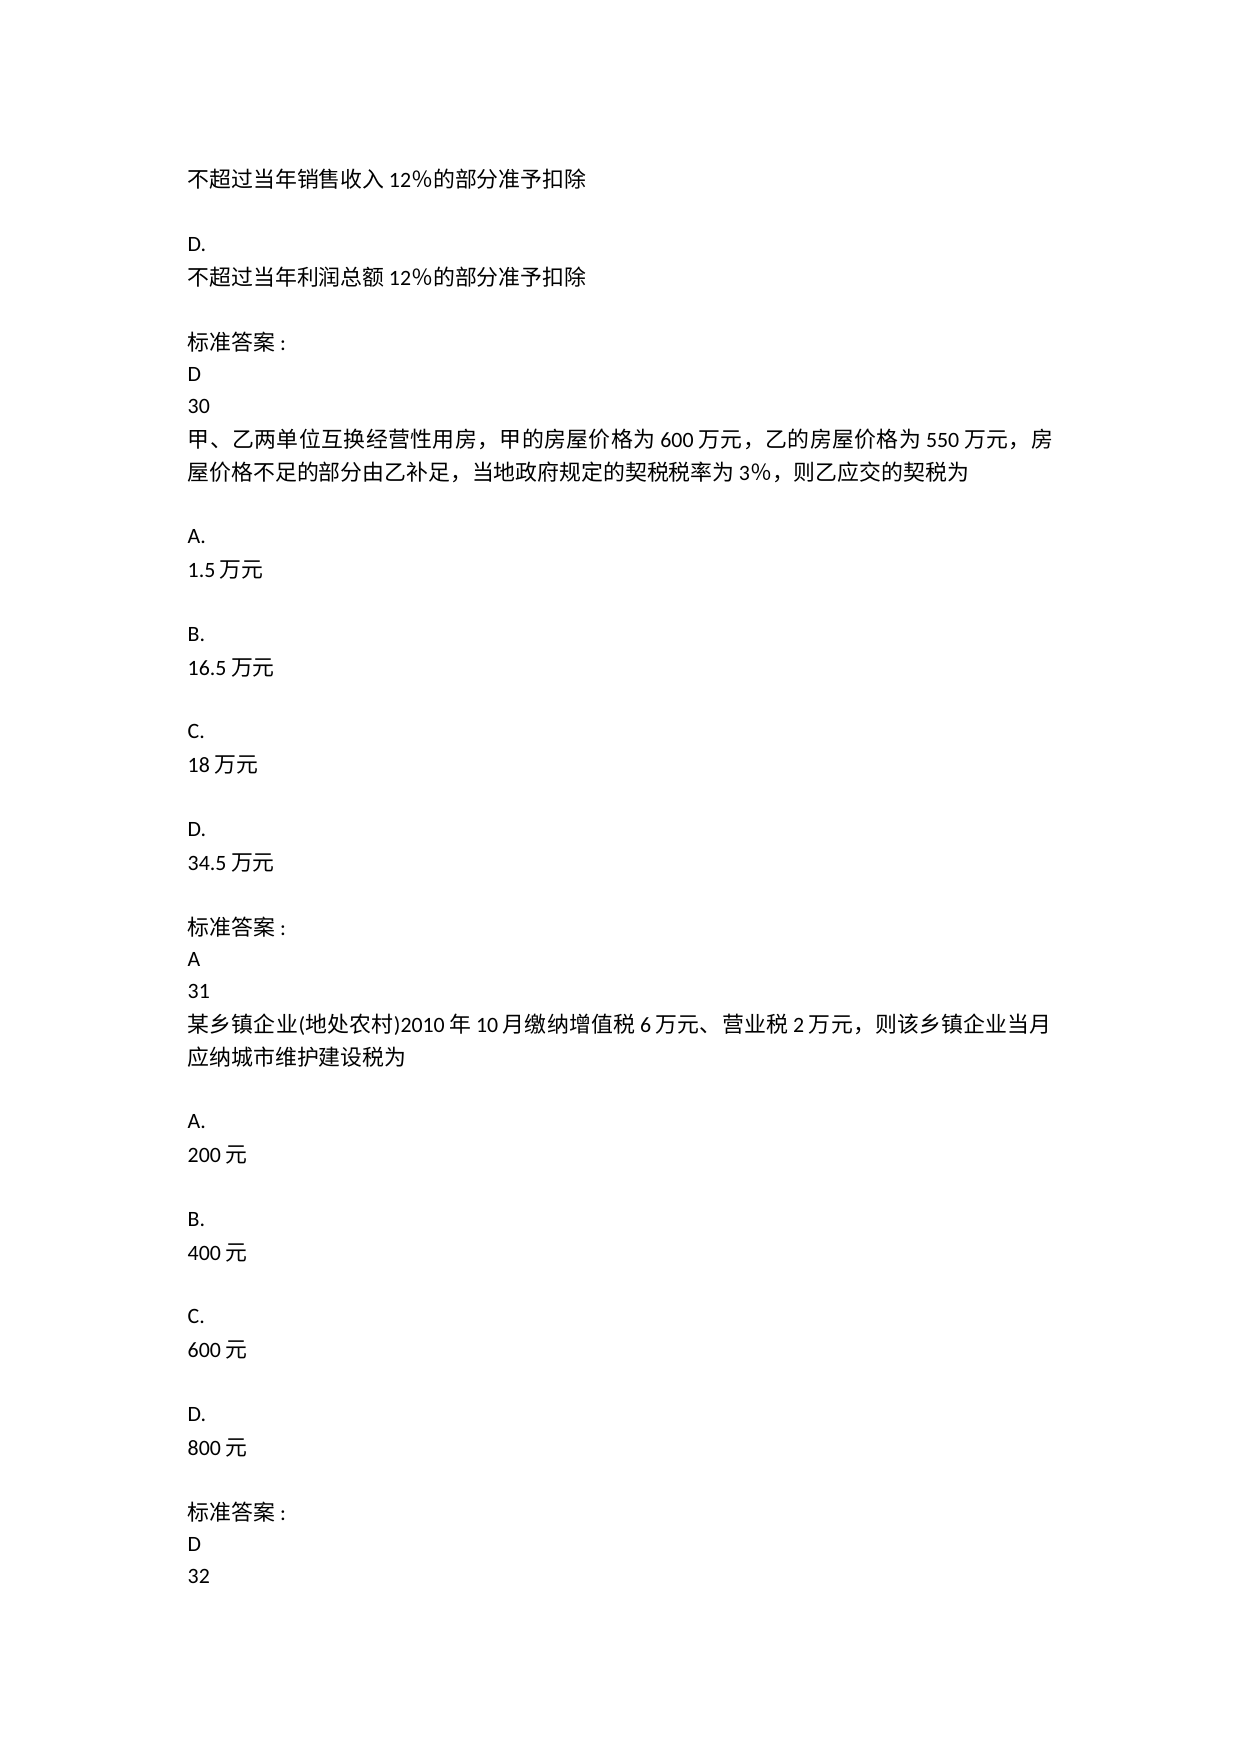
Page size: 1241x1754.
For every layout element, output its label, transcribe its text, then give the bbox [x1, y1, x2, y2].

text 18万元 [187, 747, 1053, 779]
text A [187, 942, 1053, 974]
text C. [187, 1299, 1053, 1332]
text D. [187, 812, 1053, 844]
text 标准答案 : [187, 1494, 1053, 1527]
text 400元 [187, 1234, 1053, 1267]
text 16.5万元 [187, 649, 1053, 682]
text C. [187, 714, 1053, 747]
text 200元 [187, 1137, 1053, 1169]
text 某乡镇企业(地处农村)2010年10月缴纳增值税6万元、营业税2万元，则该乡镇企业当月应纳城市维护建设税为 [187, 1007, 1053, 1072]
text D [187, 357, 1053, 389]
text 1.5万元 [187, 552, 1053, 584]
text 30 [187, 389, 1053, 422]
text 32 [187, 1559, 1053, 1592]
text 不超过当年利润总额12％的部分准予扣除 [187, 259, 1053, 292]
text 标准答案 : [187, 324, 1053, 357]
text 甲、乙两单位互换经营性用房，甲的房屋价格为600万元，乙的房屋价格为550万元，房屋价格不足的部分由乙补足，当地政府规定的契税税率为3％，则乙应交的契税为 [187, 422, 1053, 487]
text 600元 [187, 1332, 1053, 1364]
text D. [187, 227, 1053, 259]
text 31 [187, 974, 1053, 1007]
text B. [187, 617, 1053, 649]
text A. [187, 1104, 1053, 1137]
text D. [187, 1397, 1053, 1429]
text 标准答案 : [187, 909, 1053, 942]
text 不超过当年销售收入12％的部分准予扣除 [187, 162, 1053, 194]
text B. [187, 1202, 1053, 1234]
text 800元 [187, 1429, 1053, 1462]
text A. [187, 519, 1053, 552]
text D [187, 1527, 1053, 1559]
text 34.5万元 [187, 844, 1053, 877]
